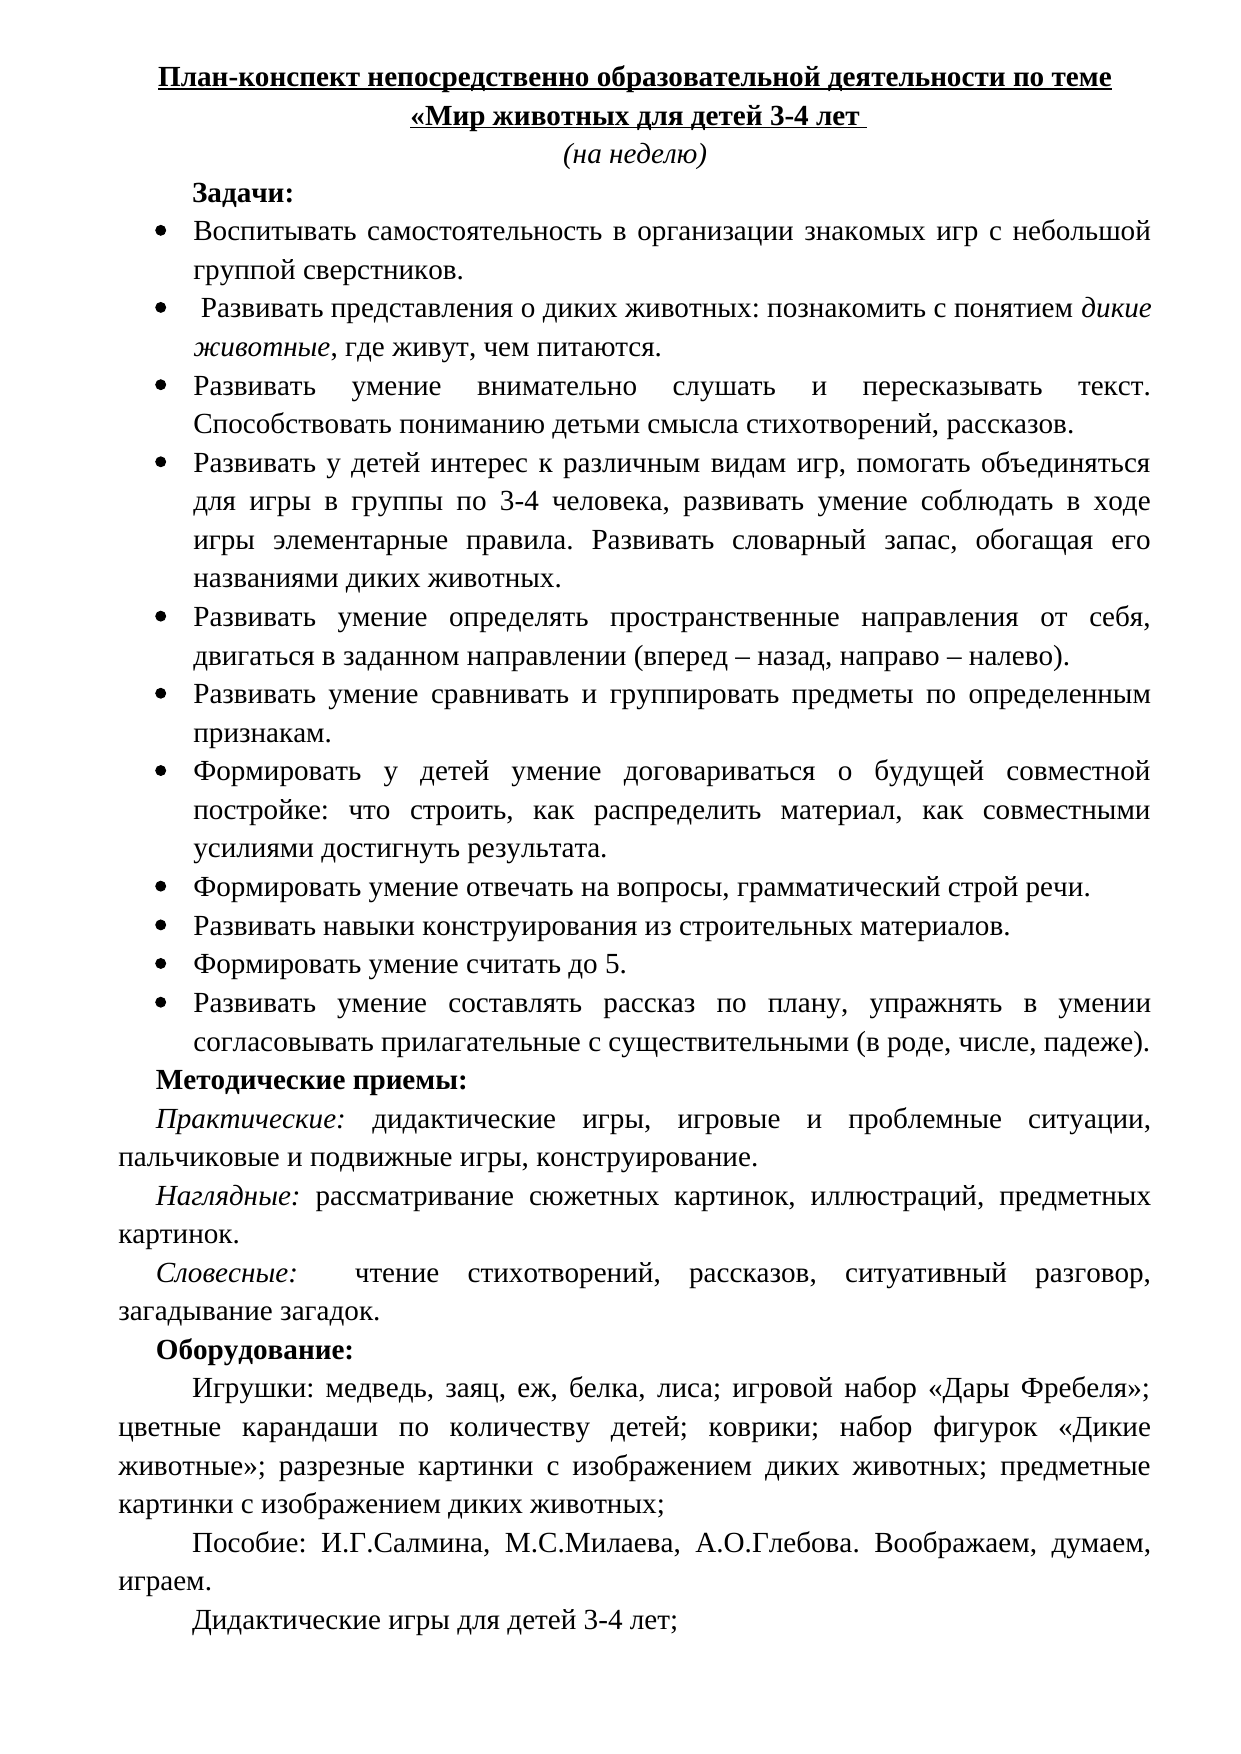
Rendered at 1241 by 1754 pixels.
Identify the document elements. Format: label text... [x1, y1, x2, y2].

text Наглядные: рассматривание сюжетных картинок, иллюстраций, предметных картинок. [118, 1178, 1152, 1250]
text Оборудование: [118, 1332, 1152, 1366]
list Развивать представления о диких животных: познакомить с понятием дикие животные, где живут, чем питаются. [156, 290, 1152, 363]
list Формировать умение отвечать на вопросы, грамматический строй речи. [156, 869, 1152, 903]
text Словесные: чтение стихотворений, рассказов, ситуативный разговор, загадывание загадок. [118, 1255, 1152, 1327]
list Развивать умение составлять рассказ по плану, упражнять в умении согласовывать прилагательные с существительными (в роде, числе, падеже). [156, 985, 1152, 1057]
list Формировать у детей умение договариваться о будущей совместной постройке: что строить, как распределить материал, как совместными усилиями достигнуть результата. [156, 753, 1152, 864]
list Развивать умение сравнивать и группировать предметы по определенным признакам. [156, 676, 1152, 748]
text Практические: дидактические игры, игровые и проблемные ситуации, пальчиковые и подвижные игры, конструирование. [118, 1101, 1152, 1173]
text План-конспект непосредственно образовательной деятельности по теме «Мир животных для детей 3-4 лет [118, 59, 1152, 131]
list Развивать умение внимательно слушать и пересказывать текст. Способствовать пониманию детьми смысла стихотворений, рассказов. [156, 368, 1152, 440]
list Воспитывать самостоятельность в организации знакомых игр с небольшой группой сверстников. [156, 213, 1152, 285]
text (на неделю) [118, 136, 1152, 170]
text Методические приемы: [118, 1062, 1152, 1096]
list Развивать у детей интерес к различным видам игр, помогать объединяться для игры в группы по 3-4 человека, развивать умение соблюдать в ходе игры элементарные правила. Развивать словарный запас, обогащая его названиями диких животных. [156, 445, 1152, 594]
text Задачи: [118, 175, 1152, 208]
text Игрушки: медведь, заяц, еж, белка, лиса; игровой набор «Дары Фребеля»; цветные карандаши по количеству детей; коврики; набор фигурок «Дикие животные»; разрезные картинки с изображением диких животных; предметные картинки с изображением диких животных; [118, 1371, 1152, 1520]
list Формировать умение считать до 5. [156, 946, 1152, 980]
list Развивать навыки конструирования из строительных материалов. [156, 908, 1152, 941]
text Пособие: И.Г.Салмина, М.С.Милаева, А.О.Глебова. Воображаем, думаем, играем. [118, 1525, 1152, 1597]
list Развивать умение определять пространственные направления от себя, двигаться в заданном направлении (вперед – назад, направо – налево). [156, 599, 1152, 671]
text Дидактические игры для детей 3-4 лет; [118, 1602, 1152, 1635]
